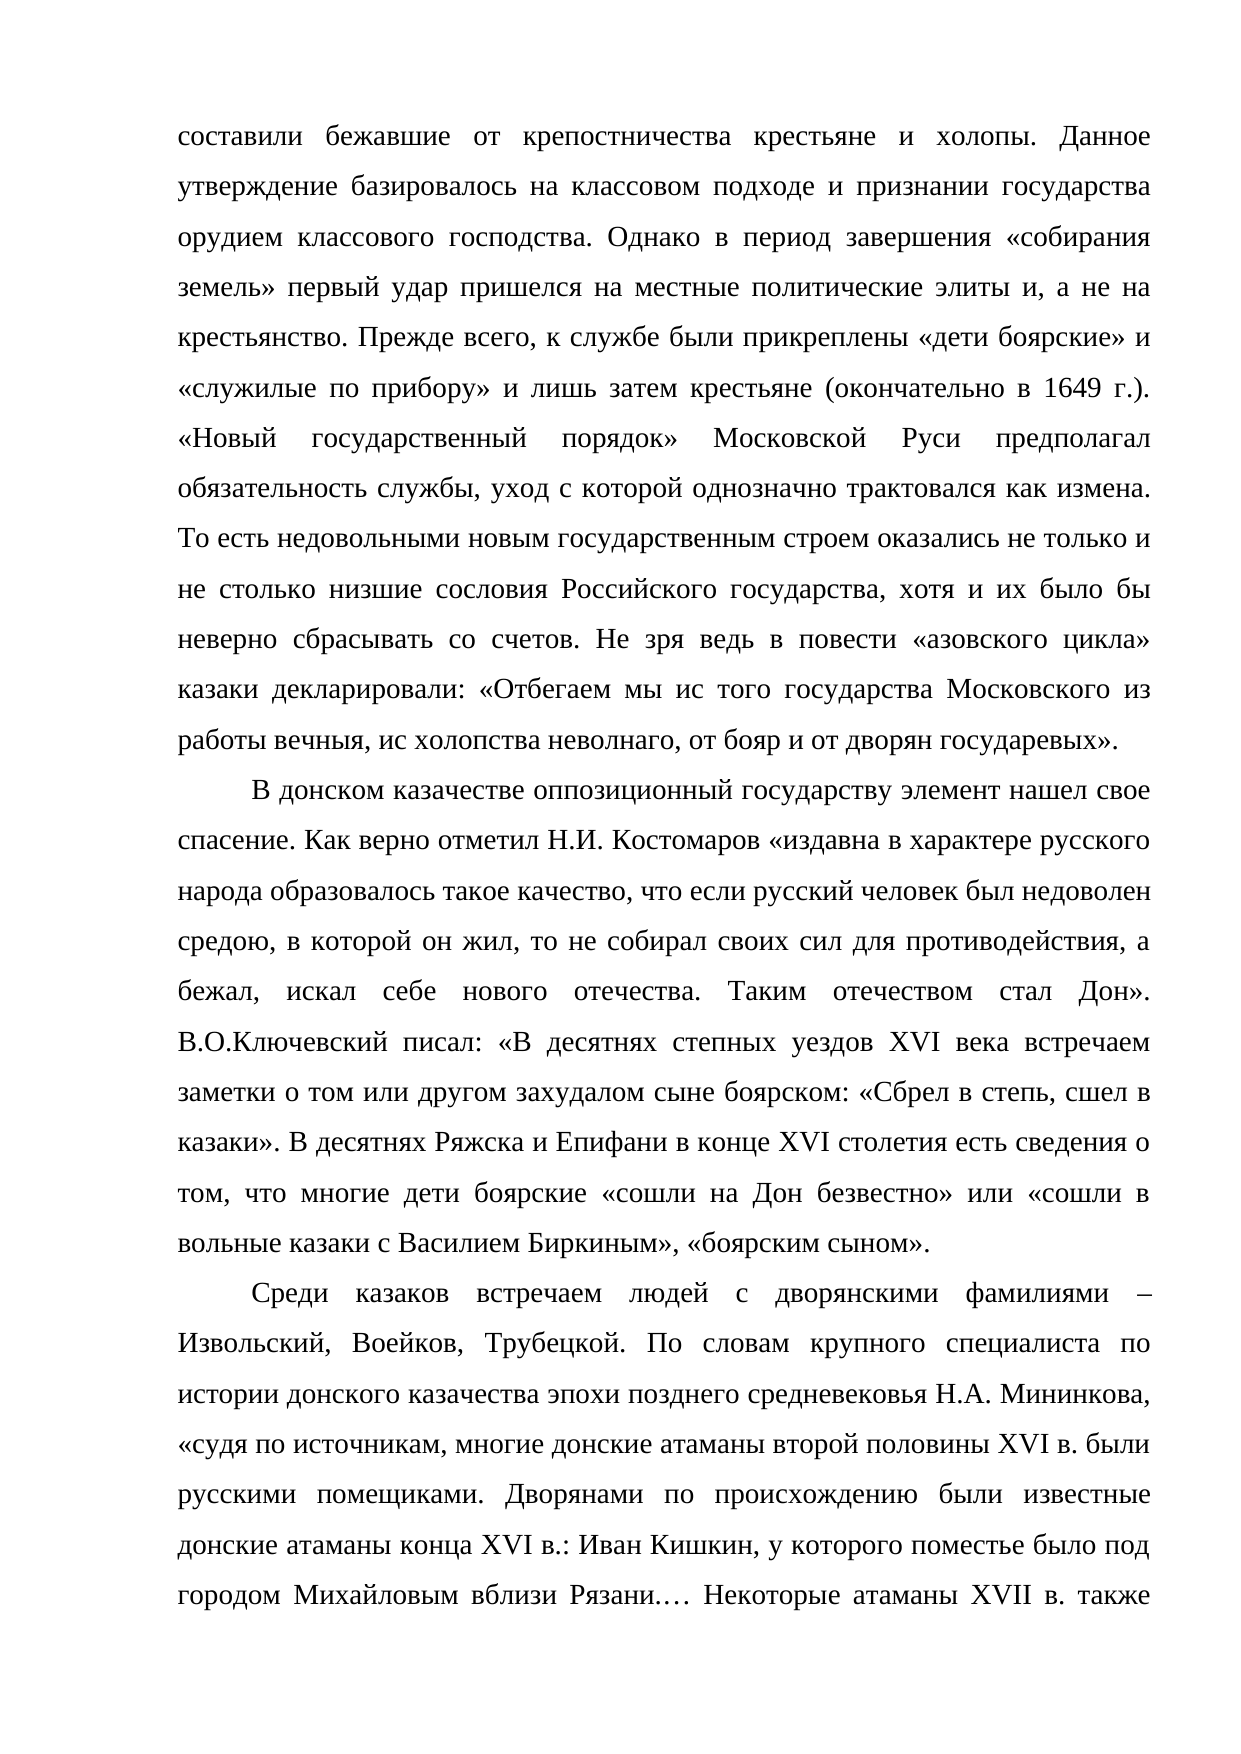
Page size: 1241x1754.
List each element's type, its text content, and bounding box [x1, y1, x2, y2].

text В донском казачестве оппозиционный государству элемент нашел свое спасение. Как верно отметил Н.И. Костомаров «издавна в характере русского народа образовалось такое качество, что если русский человек был недоволен средою, в которой он жил, то не собирал своих сил для противодействия, а бежал, искал себе нового отечества. Таким отечеством стал Дон». В.О.Ключевский писал: «В десятнях степных уездов XVI века встречаем заметки о том или другом захудалом сыне боярском: «Сбрел в степь, сшел в казаки». В десятнях Ряжска и Епифани в конце XVI столетия есть сведения о том, что многие дети боярские «сошли на Дон безвестно» или «сошли в вольные казаки с Василием Биркиным», «боярским сыном». [177, 772, 1152, 1258]
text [177, 1275, 1152, 1611]
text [177, 118, 1152, 755]
